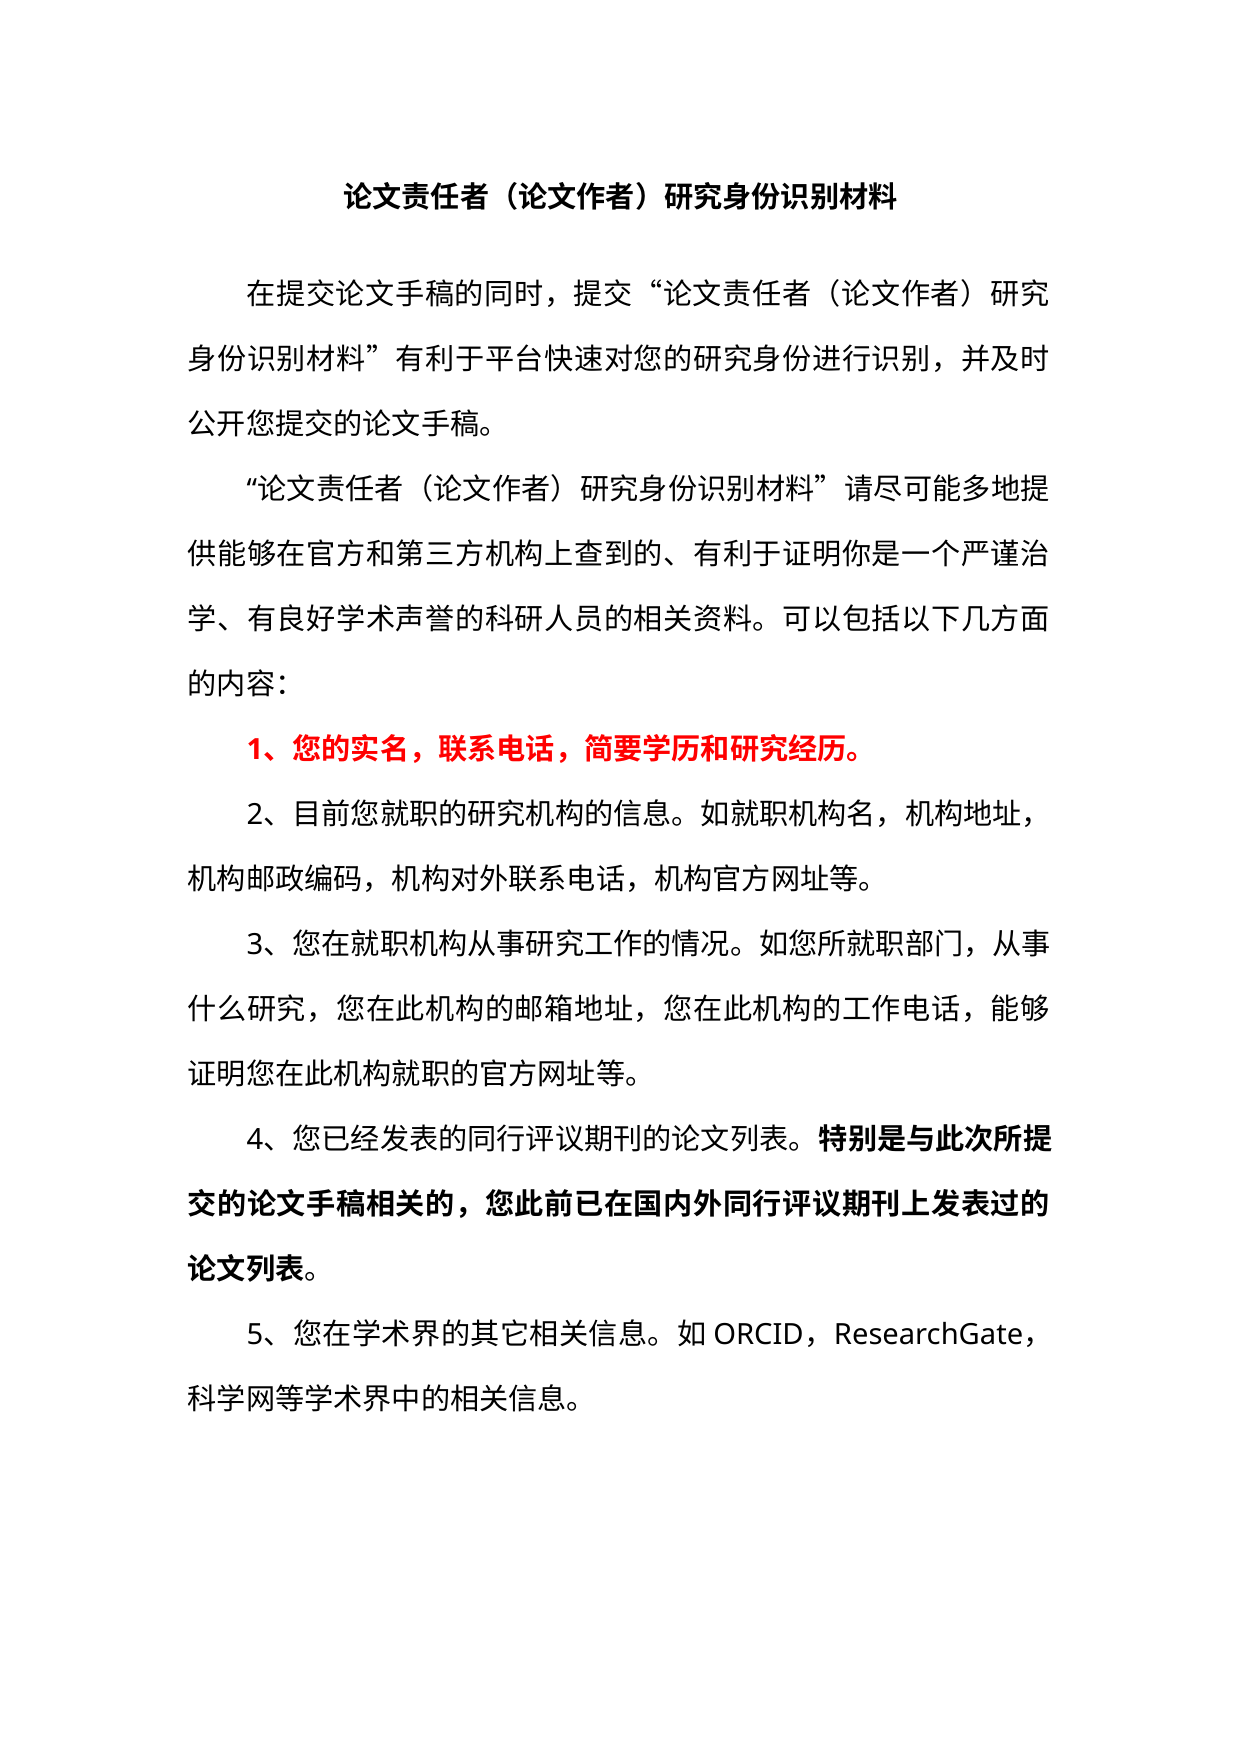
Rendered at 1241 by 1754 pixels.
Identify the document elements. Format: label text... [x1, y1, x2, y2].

text 5、您在学术界的其它相关信息。如ORCID，ResearchGate，科学网等学术界中的相关信息。 [187, 1299, 1053, 1429]
text 3、您在就职机构从事研究工作的情况。如您所就职部门，从事什么研究，您在此机构的邮箱地址，您在此机构的工作电话，能够证明您在此机构就职的官方网址等。 [187, 909, 1053, 1104]
text 论文责任者（论文作者）研究身份识别材料 [187, 162, 1053, 227]
text 2、目前您就职的研究机构的信息。如就职机构名，机构地址，机构邮政编码，机构对外联系电话，机构官方网址等。 [187, 779, 1053, 909]
text 在提交论文手稿的同时，提交“论文责任者（论文作者）研究身份识别材料”有利于平台快速对您的研究身份进行识别，并及时公开您提交的论文手稿。 [187, 259, 1053, 454]
text “论文责任者（论文作者）研究身份识别材料”请尽可能多地提供能够在官方和第三方机构上查到的、有利于证明你是一个严谨治学、有良好学术声誉的科研人员的相关资料。可以包括以下几方面的内容： [187, 454, 1053, 714]
text 1、您的实名，联系电话，简要学历和研究经历。 [187, 714, 1053, 779]
text 4、您已经发表的同行评议期刊的论文列表。特别是与此次所提交的论文手稿相关的，您此前已在国内外同行评议期刊上发表过的论文列表。 [187, 1104, 1053, 1299]
